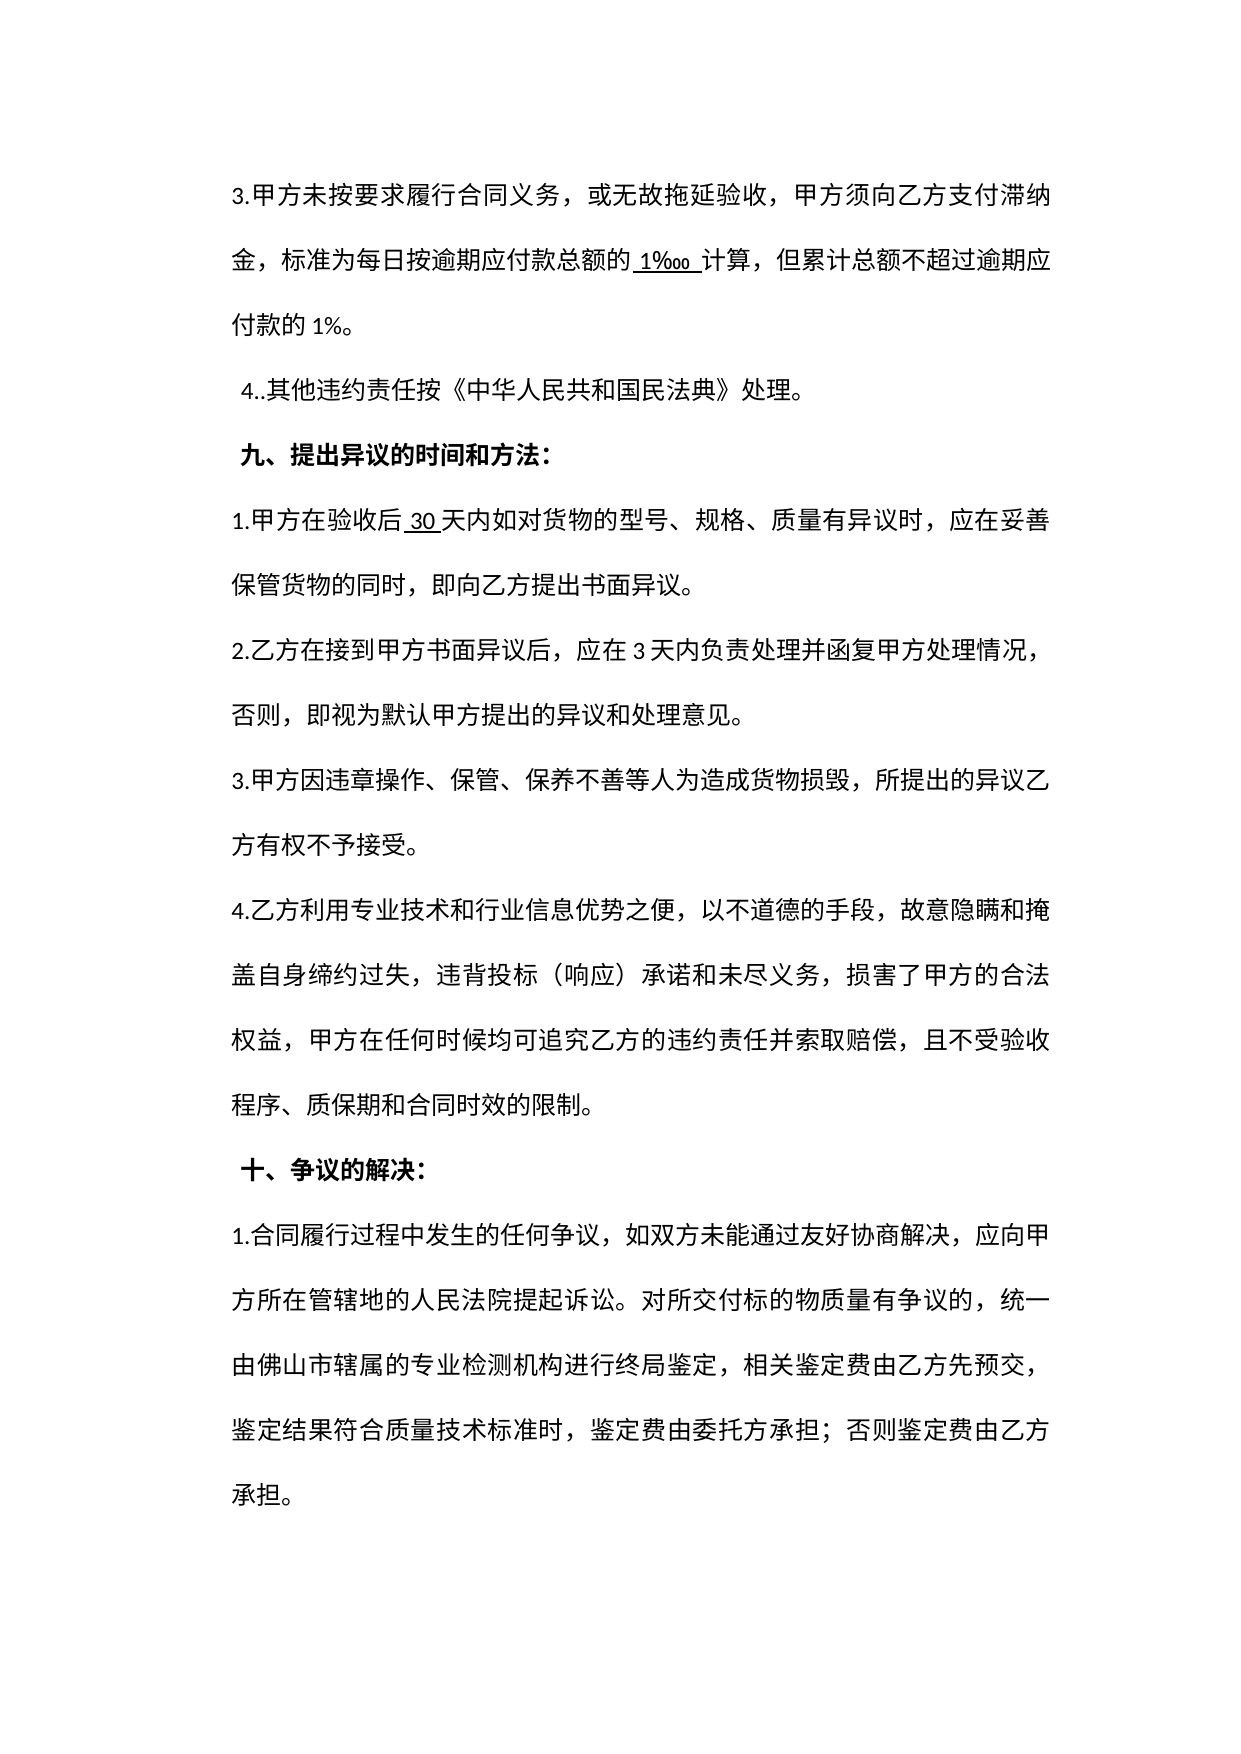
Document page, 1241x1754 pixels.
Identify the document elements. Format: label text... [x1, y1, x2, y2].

text 1.甲方在验收后 30 天内如对货物的型号、规格、质量有异议时，应在妥善保管货物的同时，即向乙方提出书面异议。 [231, 487, 1053, 617]
text 十、争议的解决： [241, 1137, 1053, 1202]
text 1.合同履行过程中发生的任何争议，如双方未能通过友好协商解决，应向甲方所在管辖地的人民法院提起诉讼。对所交付标的物质量有争议的，统一由佛山市辖属的专业检测机构进行终局鉴定，相关鉴定费由乙方先预交，鉴定结果符合质量技术标准时，鉴定费由委托方承担；否则鉴定费由乙方承担。 [231, 1202, 1053, 1527]
text 4..其他违约责任按《中华人民共和国民法典》处理。 [241, 357, 1053, 422]
text 2.乙方在接到甲方书面异议后，应在3天内负责处理并函复甲方处理情况，否则，即视为默认甲方提出的异议和处理意见。 [231, 617, 1053, 747]
text 3.甲方未按要求履行合同义务，或无故拖延验收，甲方须向乙方支付滞纳金，标准为每日按逾期应付款总额的 1‱ 计算，但累计总额不超过逾期应付款的1%。 [231, 162, 1053, 357]
text 九、提出异议的时间和方法： [241, 422, 1053, 487]
text 4.乙方利用专业技术和行业信息优势之便，以不道德的手段，故意隐瞒和掩盖自身缔约过失，违背投标（响应）承诺和未尽义务，损害了甲方的合法权益，甲方在任何时候均可追究乙方的违约责任并索取赔偿，且不受验收程序、质保期和合同时效的限制。 [231, 877, 1053, 1137]
text 3.甲方因违章操作、保管、保养不善等人为造成货物损毁，所提出的异议乙方有权不予接受。 [231, 747, 1053, 877]
